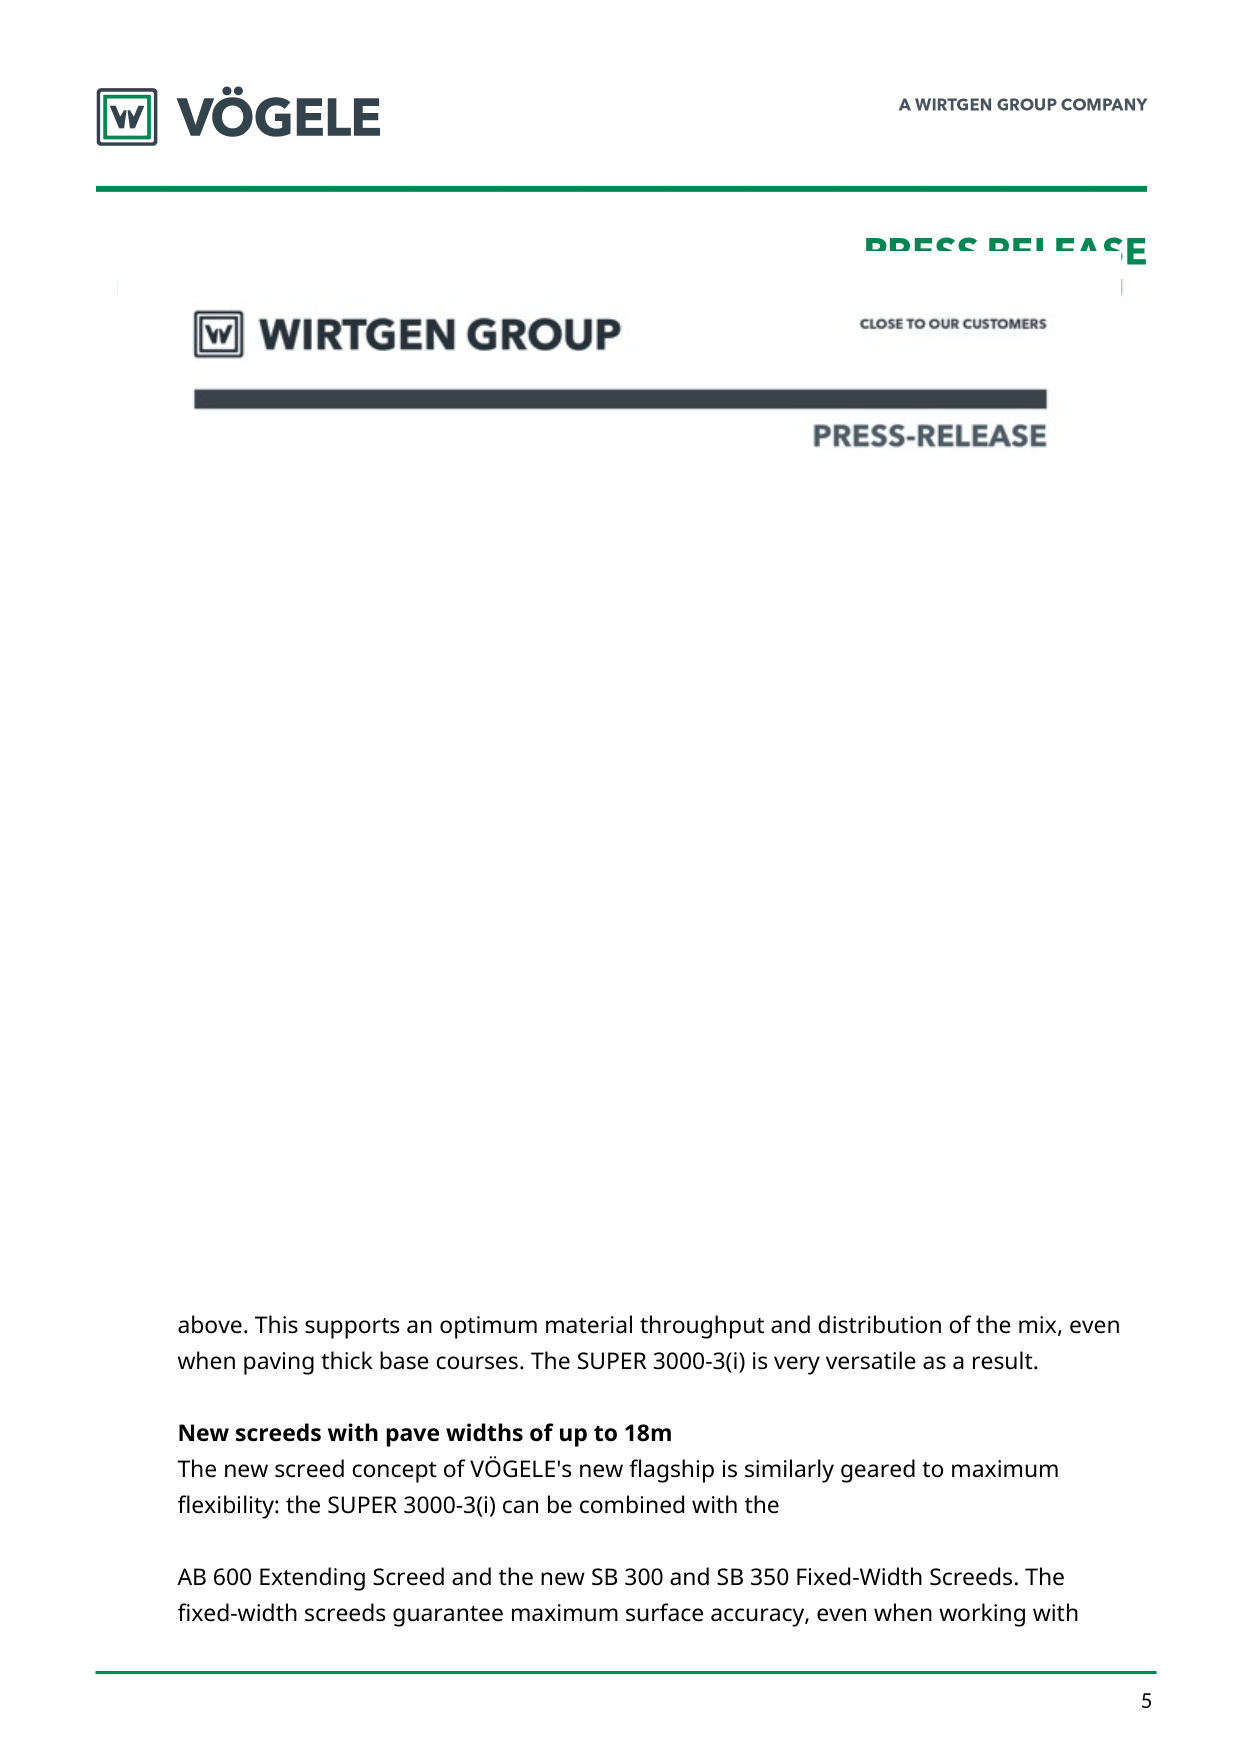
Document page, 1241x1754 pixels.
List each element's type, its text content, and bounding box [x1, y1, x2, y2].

picture [67, 1662, 1196, 1678]
text The SUPER 3000-3(i) can lay down up to 1,800t of mix per hour. With an output of 354kW, the diesel engine supplies the paver with sufficient power to tackle even large-volume paving jobs with ease. Paving quality is another key factor: it depends, among other things, on the correct height setting of the auger. This should always be adapted to the layer thickness. VÖGELE have completely revolutionized the material transport on the new SUPER 3000-3(i), to guarantee an optimum head of mix in front of the screed when working with varying layer thicknesses: the height of the rear section of the chassis including the conveyors and augers can now be infinitely varied at the push of a button. As a result, material can always be transferred to the auger from above. This supports an optimum material throughput and distribution of the mix, even when paving thick base courses. The SUPER 3000-3(i) is very versatile as a result. [177, 1309, 1122, 1376]
text The new screed concept of VÖGELE's new flagship is similarly geared to maximum flexibility: the SUPER 3000-3(i) can be combined with the [177, 1453, 1122, 1520]
text AB 600 Extending Screed and the new SB 300 and SB 350 Fixed-Width Screeds. The fixed-width screeds guarantee maximum surface accuracy, even when working with large pave widths – while paving without longitudinal joints. The SB 350 can be used to pave asphalt surface courses up to 5cm thick, even across a total width of 18m. Users can also use it to lay down anti-freeze layers or water-bound bases with layer thicknesses up to 50cm. Thanks to the new telescoping and positioning system for screed bolt-on extensions, the set-up times are also a great deal shorter when working with varying pave widths. What is more, the newly developed hydraulic bolt-on extensions make for great versatility when paving: at the push of a button, the pave width can now be hydraulically varied by 1.25m on each side of the screed – adding up to a total adjustment range of 2.5m. [177, 1561, 1122, 1628]
text New screeds with pave widths of up to 18m [177, 1417, 1122, 1448]
picture [76, 73, 1174, 1309]
